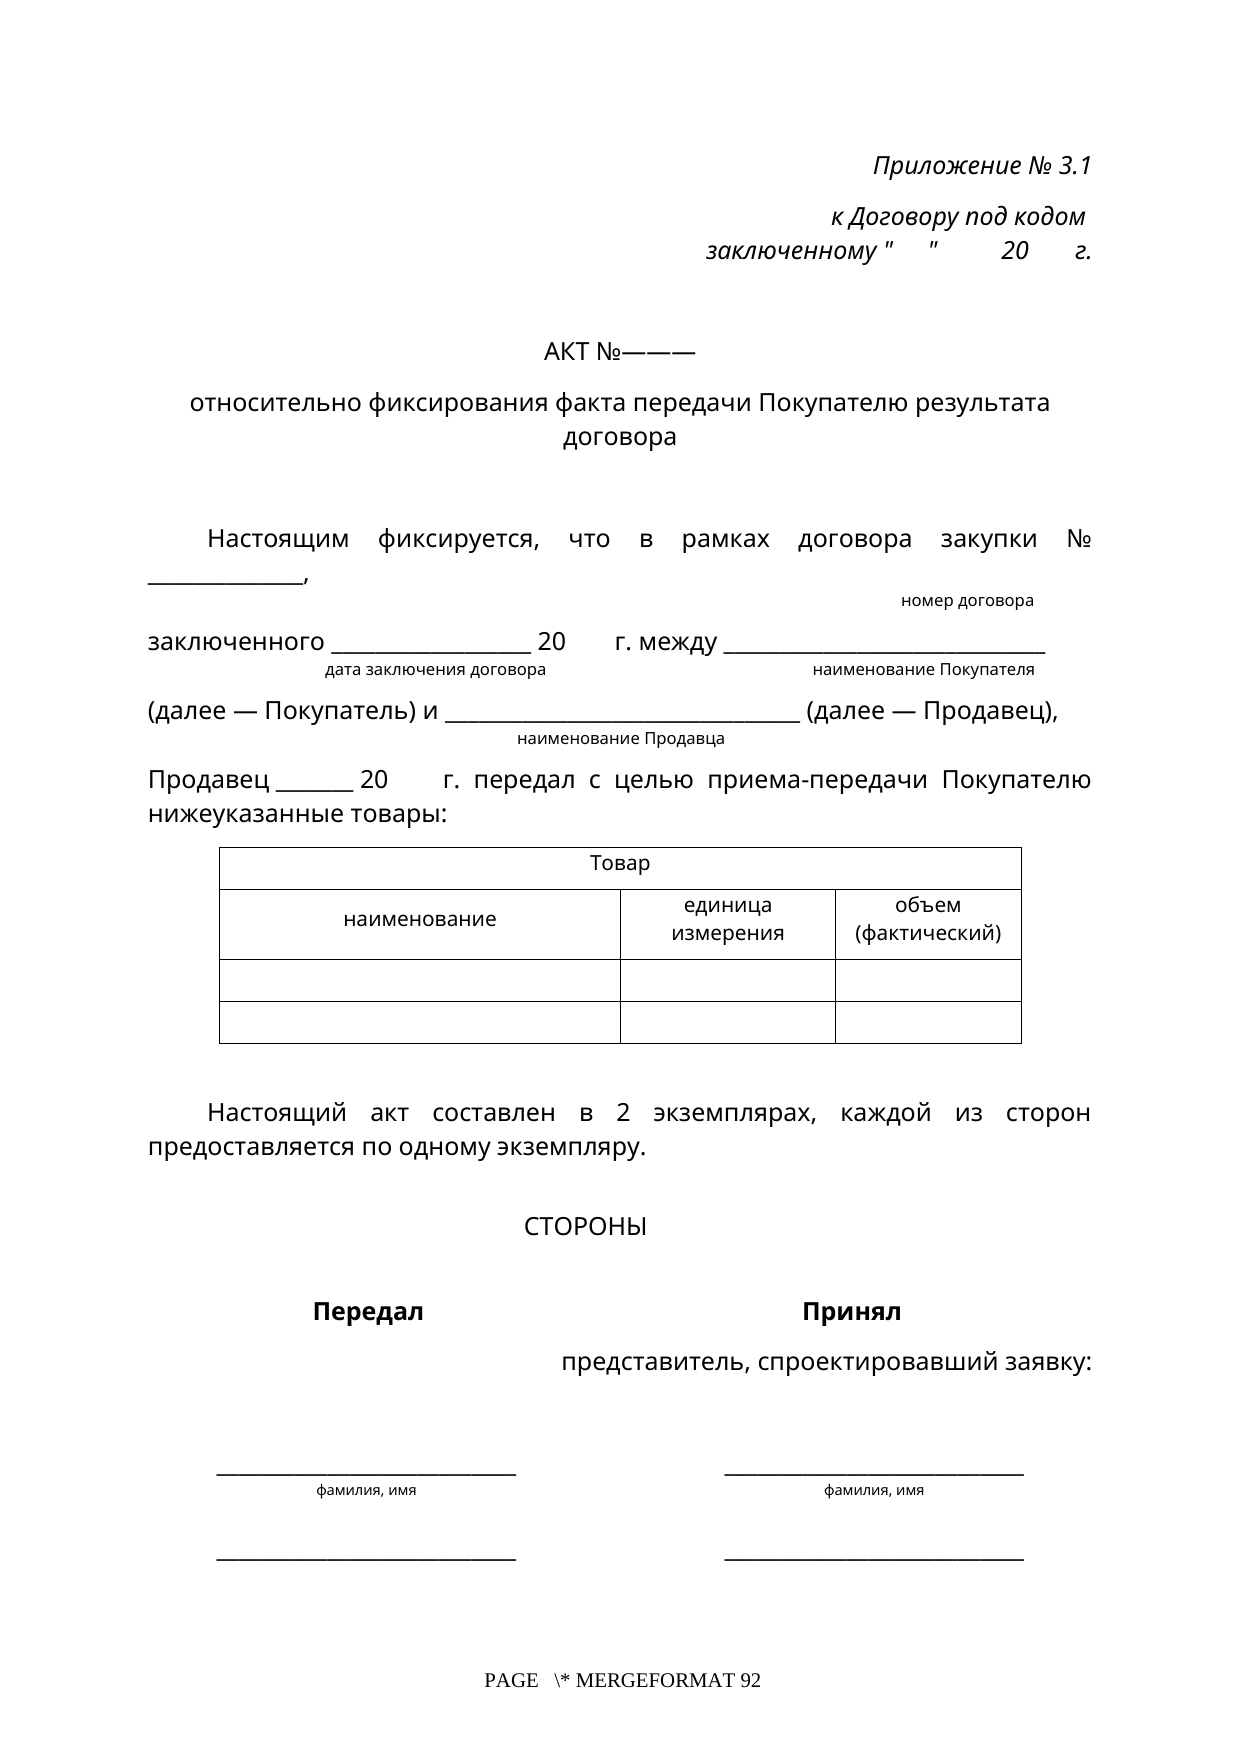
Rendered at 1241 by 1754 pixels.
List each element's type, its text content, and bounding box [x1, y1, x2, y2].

text Продавец _______ 20 г. передал с целью приема-передачи Покупателю нижеуказанные товары: [148, 762, 1092, 830]
text Приложение № 3.1 [148, 148, 1092, 182]
table_header ___________________________ фамилия, имя [620, 1446, 1128, 1530]
table_cell единица измерения [621, 890, 835, 959]
text АКТ №——— [148, 334, 1092, 368]
table_cell [220, 1002, 620, 1043]
table_cell [836, 960, 1021, 1001]
text наименование Продавца [517, 727, 1130, 749]
text Настоящий акт составлен в 2 экземплярах, каждой из сторон предоставляется по одному экземпляру. [148, 1095, 1092, 1163]
text Настоящим фиксируется, что в рамках договора закупки № ______________, [148, 520, 1092, 588]
text СТОРОНЫ [148, 1208, 1092, 1243]
text представитель, спроектировавший заявку: [148, 1344, 1092, 1378]
table_cell [220, 960, 620, 1001]
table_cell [620, 1530, 1128, 1564]
table_header ___________________________ фамилия, имя [112, 1446, 620, 1530]
text дата заключения договора наименование Покупателя [325, 658, 1130, 680]
table_header Передал [136, 1293, 600, 1344]
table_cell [112, 1530, 620, 1564]
table_cell [621, 960, 835, 1001]
table_cell объем (фактический) [836, 890, 1021, 959]
text (далее — Покупатель) и ________________________________ (далее — Продавец), [148, 693, 1093, 727]
text заключенного __________________ 20 г. между _____________________________ [148, 623, 1092, 658]
table_cell [836, 1002, 1021, 1043]
text к Договору под кодом заключенному " " 20 г. [148, 198, 1092, 267]
text относительно фиксирования факта передачи Покупателю результата договора [148, 385, 1092, 453]
table_cell [621, 1002, 835, 1043]
text номер договора [901, 588, 1092, 611]
table_header Принял [600, 1293, 1104, 1344]
table_header Товар [220, 848, 1021, 889]
table_cell наименование [220, 890, 620, 959]
